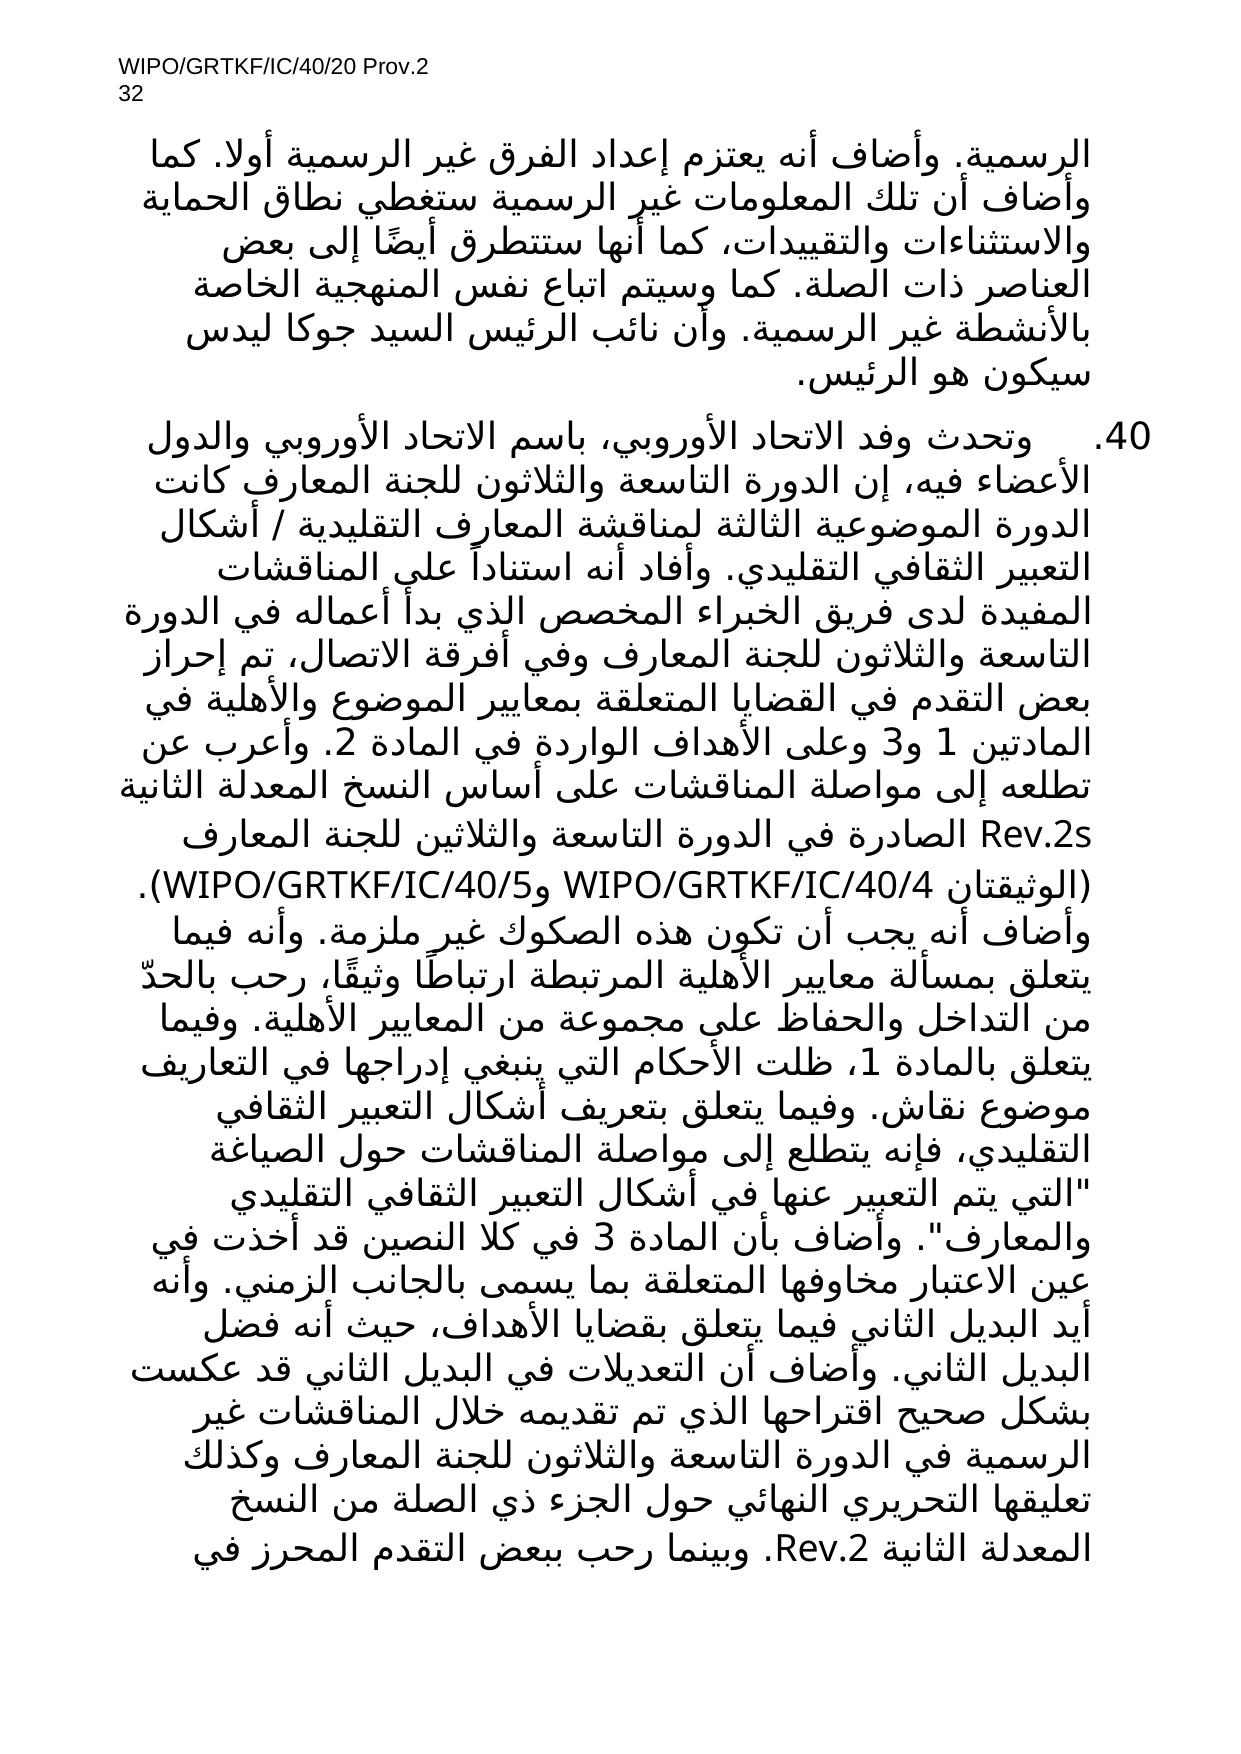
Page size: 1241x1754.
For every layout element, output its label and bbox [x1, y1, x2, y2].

text [118, 415, 1092, 1572]
text [118, 132, 1092, 394]
